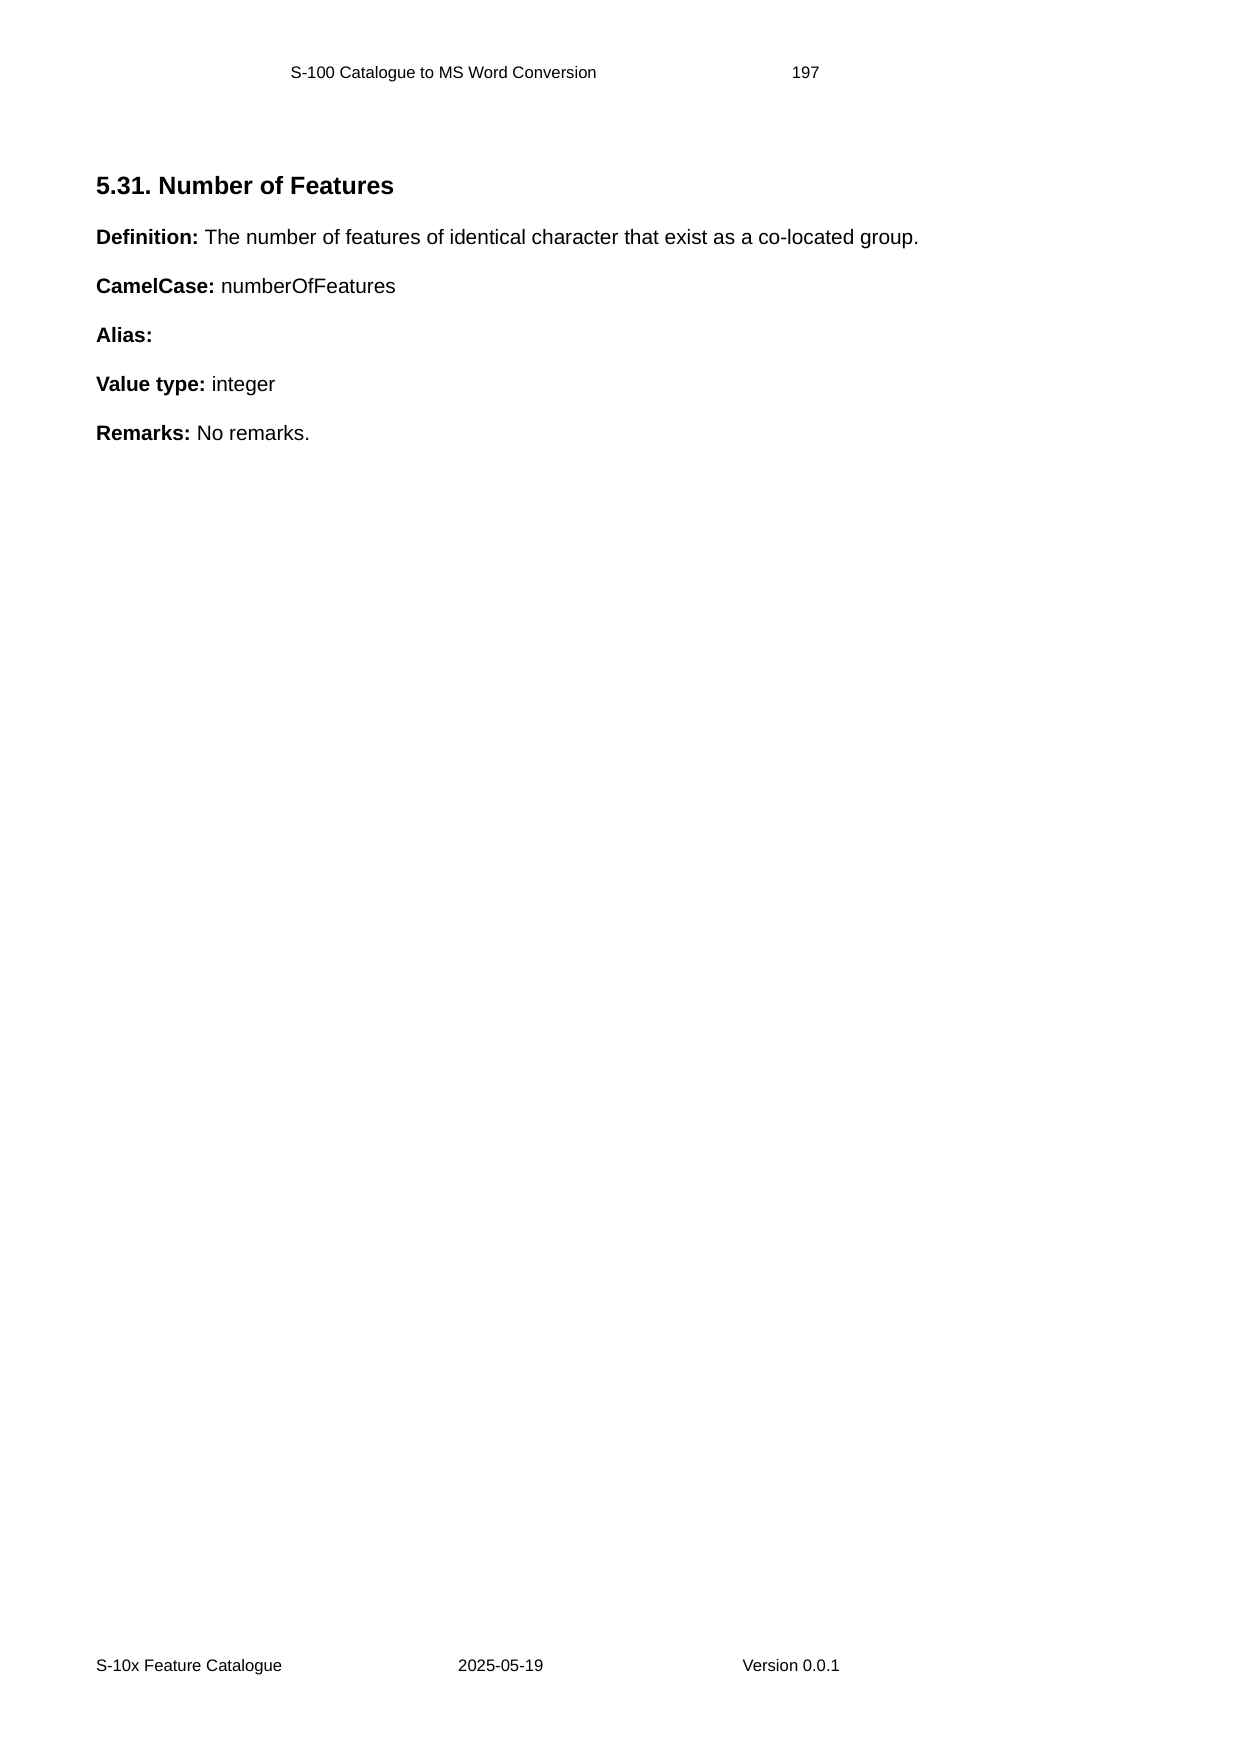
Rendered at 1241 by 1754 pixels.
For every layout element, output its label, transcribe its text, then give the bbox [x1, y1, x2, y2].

text CamelCase: numberOfFeatures [96, 273, 1144, 297]
text Alias: [96, 322, 1144, 346]
text Remarks: No remarks. [96, 420, 1144, 444]
text Value type: integer [96, 371, 1144, 395]
text Definition: The number of features of identical character that exist as a co-located group. [96, 224, 1144, 248]
text 5.31. Number of Features [96, 171, 1144, 199]
